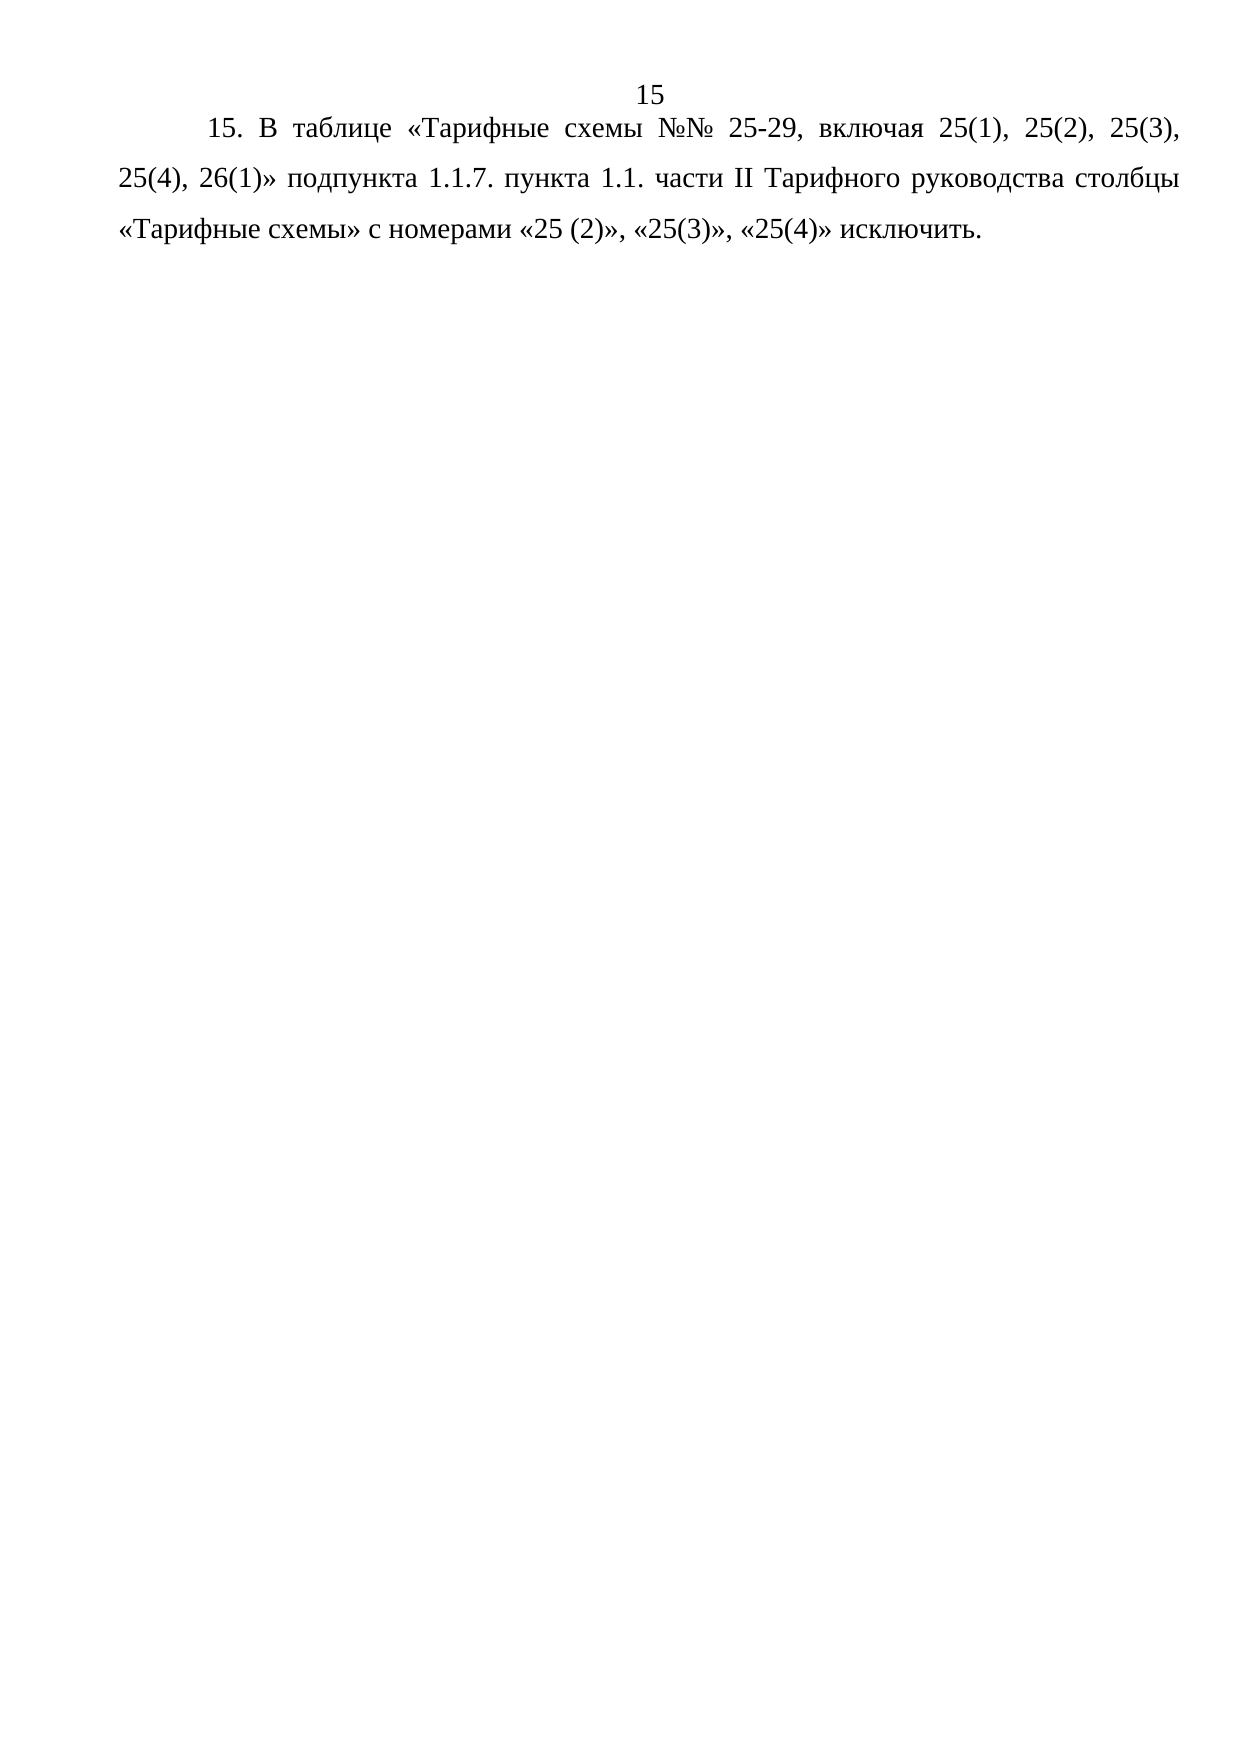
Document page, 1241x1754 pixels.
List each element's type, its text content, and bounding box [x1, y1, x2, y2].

text 15. В таблице «Тарифные схемы №№ 25-29, включая 25(1), 25(2), 25(3), 25(4), 26(1)» подпункта 1.1.7. пункта 1.1. части II Тарифного руководства столбцы «Тарифные схемы» с номерами «25 (2)», «25(3)», «25(4)» исключить. [118, 110, 1181, 244]
